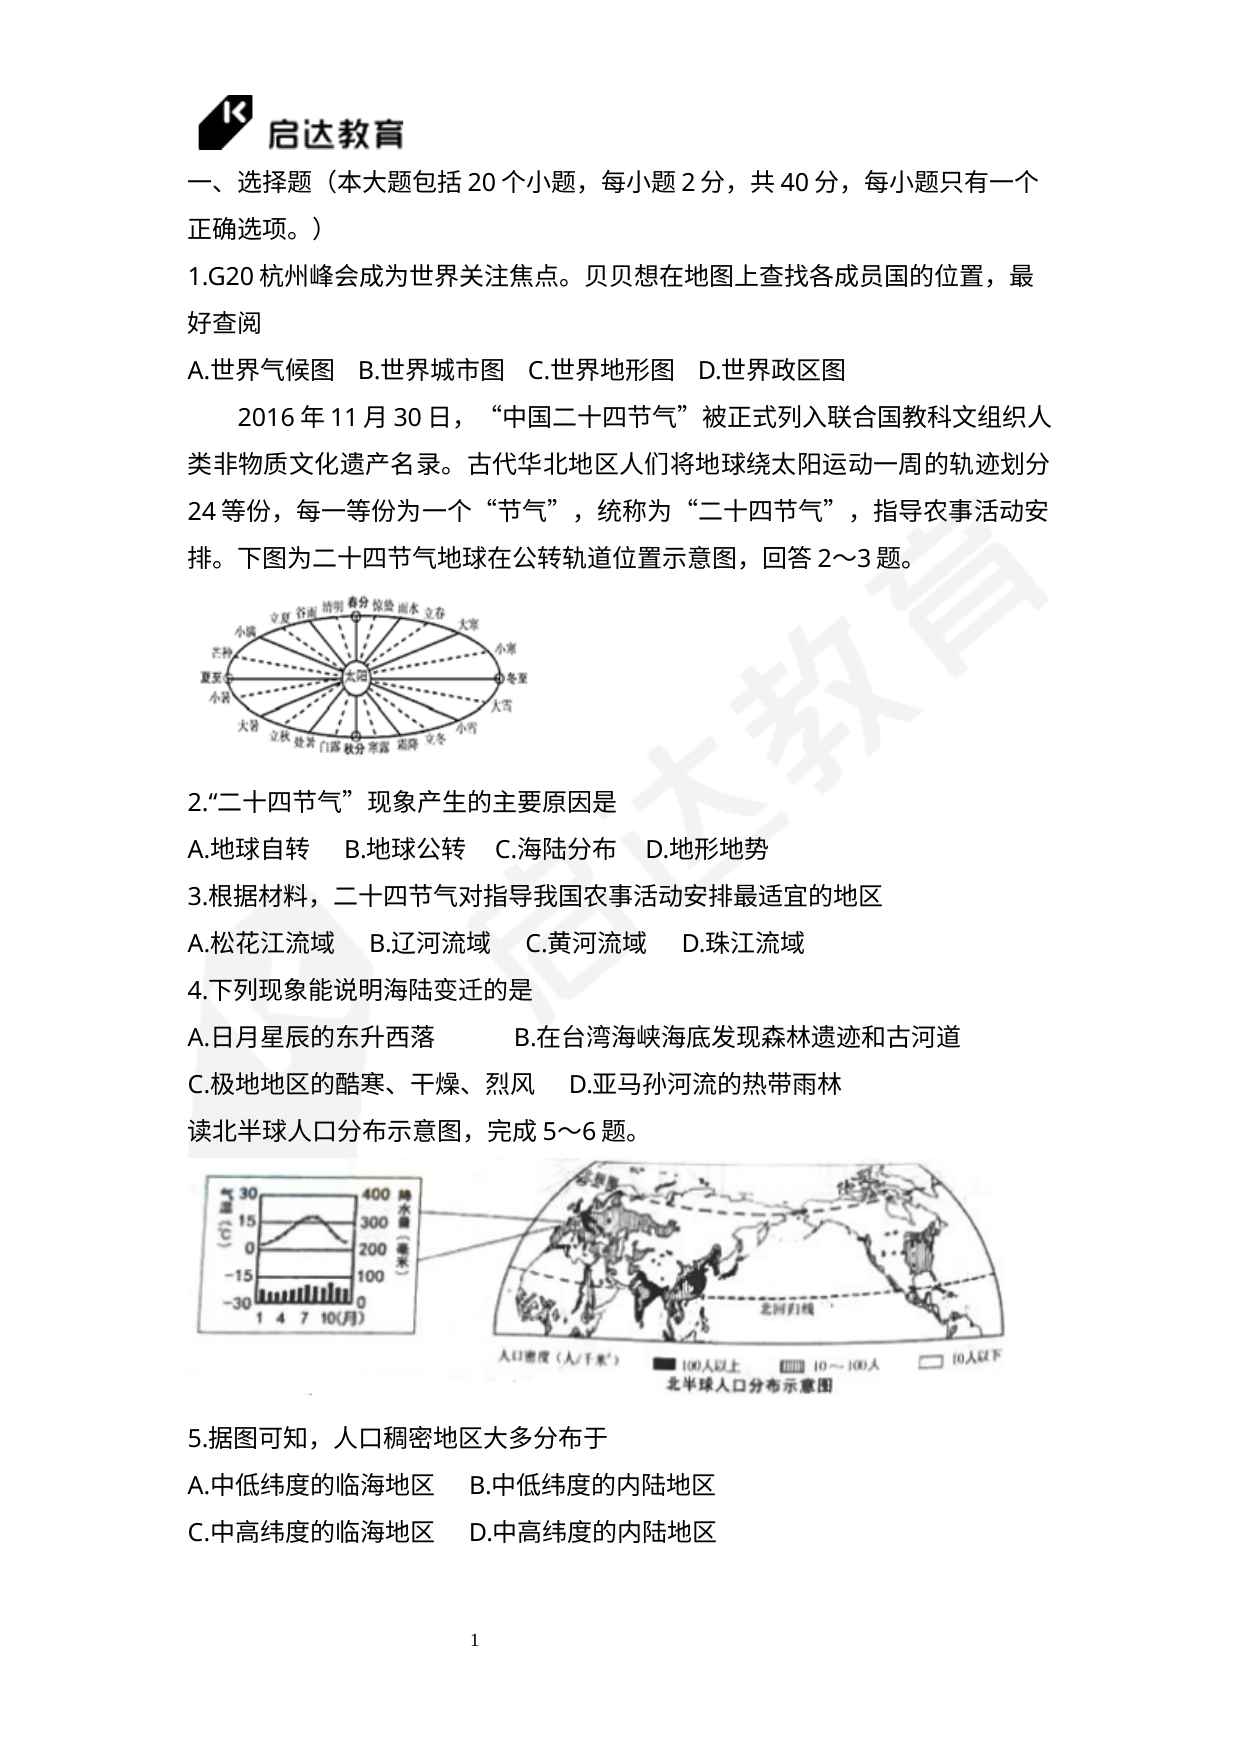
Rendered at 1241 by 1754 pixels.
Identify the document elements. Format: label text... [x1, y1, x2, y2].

text 2016年11月30日，“中国二十四节气”被正式列入联合国教科文组织人类非物质文化遗产名录。古代华北地区人们将地球绕太阳运动一周的轨迹划分24等份，每一等份为一个“节气”，统称为“二十四节气”，指导农事活动安排。下图为二十四节气地球在公转轨道位置示意图，回答2～3题。 [187, 397, 1053, 575]
text A.地球自转 B.地球公转 C.海陆分布 D.地形地势 [187, 829, 1053, 866]
text 2.“二十四节气”现象产生的主要原因是 [187, 782, 1053, 818]
text 3.根据材料，二十四节气对指导我国农事活动安排最适宜的地区 [187, 876, 1053, 913]
text A.日月星辰的东升西落 B.在台湾海峡海底发现森林遗迹和古河道 [187, 1018, 1053, 1054]
text C.极地地区的酷寒、干燥、烈风 D.亚马孙河流的热带雨林 [187, 1065, 1053, 1101]
picture [187, 1158, 1011, 1411]
picture [198, 95, 404, 150]
text A.世界气候图 B.世界城市图 C.世界地形图 D.世界政区图 [187, 350, 1053, 387]
text A.中低纬度的临海地区 B.中低纬度的内陆地区 [187, 1465, 1053, 1501]
picture [187, 585, 546, 775]
text 1.G20杭州峰会成为世界关注焦点。贝贝想在地图上查找各成员国的位置，最好查阅 [187, 256, 1053, 339]
text C.中高纬度的临海地区 D.中高纬度的内陆地区 [187, 1512, 1053, 1548]
text 5.据图可知，人口稠密地区大多分布于 [187, 1418, 1053, 1454]
text 一、选择题（本大题包括20个小题，每小题2分，共40分，每小题只有一个正确选项。） [187, 162, 1053, 245]
text 读北半球人口分布示意图，完成5～6题。 [187, 1112, 1053, 1148]
text 4.下列现象能说明海陆变迁的是 [187, 971, 1053, 1007]
text A.松花江流域 B.辽河流域 C.黄河流域 D.珠江流域 [187, 923, 1053, 960]
